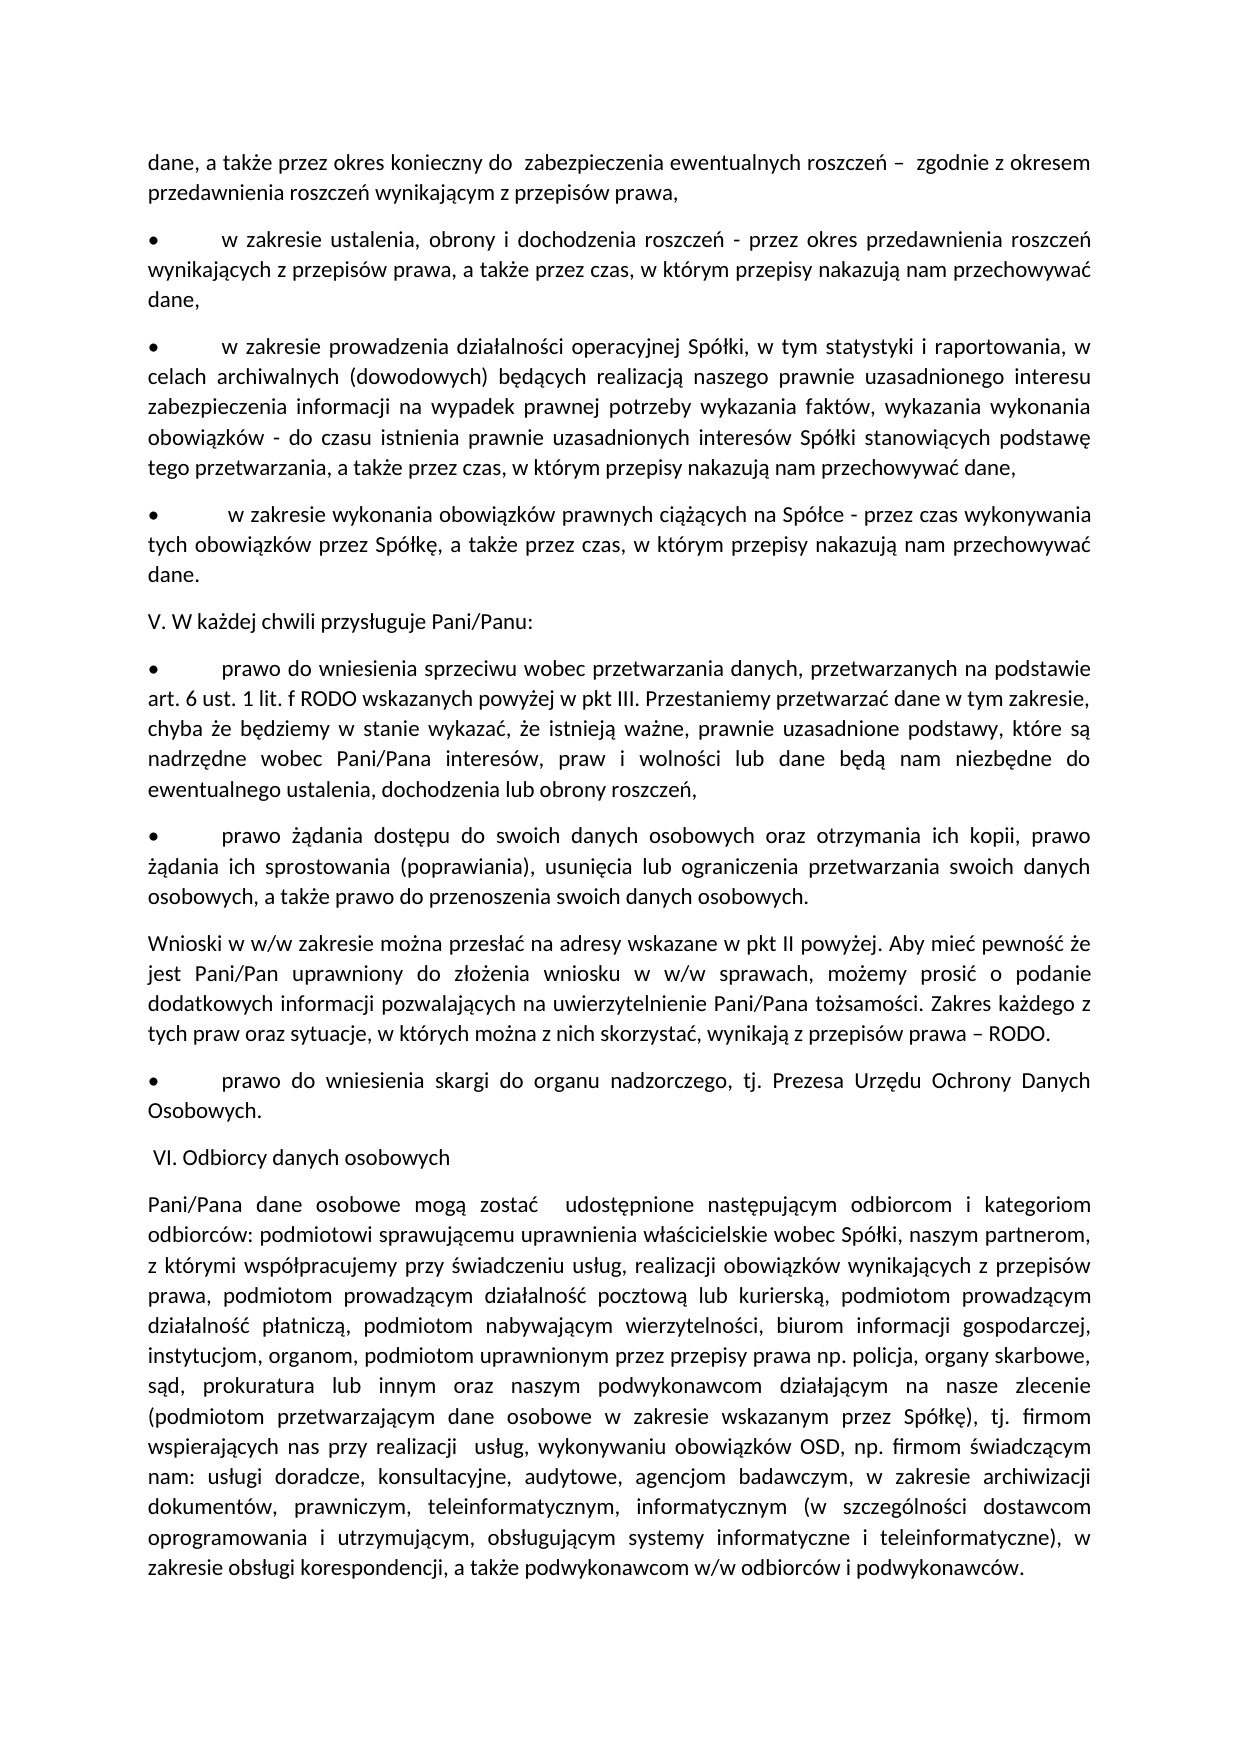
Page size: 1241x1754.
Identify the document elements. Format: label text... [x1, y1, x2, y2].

text • w zakresie wykonania obowiązków prawnych ciążących na Spółce - przez czas wykonywania tych obowiązków przez Spółkę, a także przez czas, w którym przepisy nakazują nam przechowywać dane. [148, 500, 1093, 588]
text • w zakresie prowadzenia działalności operacyjnej Spółki, w tym statystyki i raportowania, w celach archiwalnych (dowodowych) będących realizacją naszego prawnie uzasadnionego interesu zabezpieczenia informacji na wypadek prawnej potrzeby wykazania faktów, wykazania wykonania obowiązków - do czasu istnienia prawnie uzasadnionych interesów Spółki stanowiących podstawę tego przetwarzania, a także przez czas, w którym przepisy nakazują nam przechowywać dane, [148, 332, 1093, 481]
text V. W każdej chwili przysługuje Pani/Panu: [148, 607, 1093, 635]
text • prawo do wniesienia sprzeciwu wobec przetwarzania danych, przetwarzanych na podstawie art. 6 ust. 1 lit. f RODO wskazanych powyżej w pkt III. Przestaniemy przetwarzać dane w tym zakresie, chyba że będziemy w stanie wykazać, że istnieją ważne, prawnie uzasadnione podstawy, które są nadrzędne wobec Pani/Pana interesów, praw i wolności lub dane będą nam niezbędne do ewentualnego ustalenia, dochodzenia lub obrony roszczeń, [148, 654, 1093, 803]
text • prawo do wniesienia skargi do organu nadzorczego, tj. Prezesa Urzędu Ochrony Danych Osobowych. [148, 1066, 1093, 1124]
text VI. Odbiorcy danych osobowych [148, 1143, 1093, 1171]
text Wnioski w w/w zakresie można przesłać na adresy wskazane w pkt II powyżej. Aby mieć pewność że jest Pani/Pan uprawniony do złożenia wniosku w w/w sprawach, możemy prosić o podanie dodatkowych informacji pozwalających na uwierzytelnienie Pani/Pana tożsamości. Zakres każdego z tych praw oraz sytuacje, w których można z nich skorzystać, wynikają z przepisów prawa – RODO. [148, 929, 1093, 1047]
text • w zakresie ustalenia, obrony i dochodzenia roszczeń - przez okres przedawnienia roszczeń wynikających z przepisów prawa, a także przez czas, w którym przepisy nakazują nam przechowywać dane, [148, 225, 1093, 313]
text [148, 148, 1093, 206]
text Pani/Pana dane osobowe mogą zostać udostępnione następującym odbiorcom i kategoriom odbiorców: podmiotowi sprawującemu uprawnienia właścicielskie wobec Spółki, naszym partnerom, z którymi współpracujemy przy świadczeniu usług, realizacji obowiązków wynikających z przepisów prawa, podmiotom prowadzącym działalność pocztową lub kurierską, podmiotom prowadzącym działalność płatniczą, podmiotom nabywającym wierzytelności, biurom informacji gospodarczej, instytucjom, organom, podmiotom uprawnionym przez przepisy prawa np. policja, organy skarbowe, sąd, prokuratura lub innym oraz naszym podwykonawcom działającym na nasze zlecenie (podmiotom przetwarzającym dane osobowe w zakresie wskazanym przez Spółkę), tj. firmom wspierających nas przy realizacji usług, wykonywaniu obowiązków OSD, np. firmom świadczącym nam: usługi doradcze, konsultacyjne, audytowe, agencjom badawczym, w zakresie archiwizacji dokumentów, prawniczym, teleinformatycznym, informatycznym (w szczególności dostawcom oprogramowania i utrzymującym, obsługującym systemy informatyczne i teleinformatyczne), w zakresie obsługi korespondencji, a także podwykonawcom w/w odbiorców i podwykonawców. [148, 1190, 1093, 1581]
text • prawo żądania dostępu do swoich danych osobowych oraz otrzymania ich kopii, prawo żądania ich sprostowania (poprawiania), usunięcia lub ograniczenia przetwarzania swoich danych osobowych, a także prawo do przenoszenia swoich danych osobowych. [148, 822, 1093, 910]
